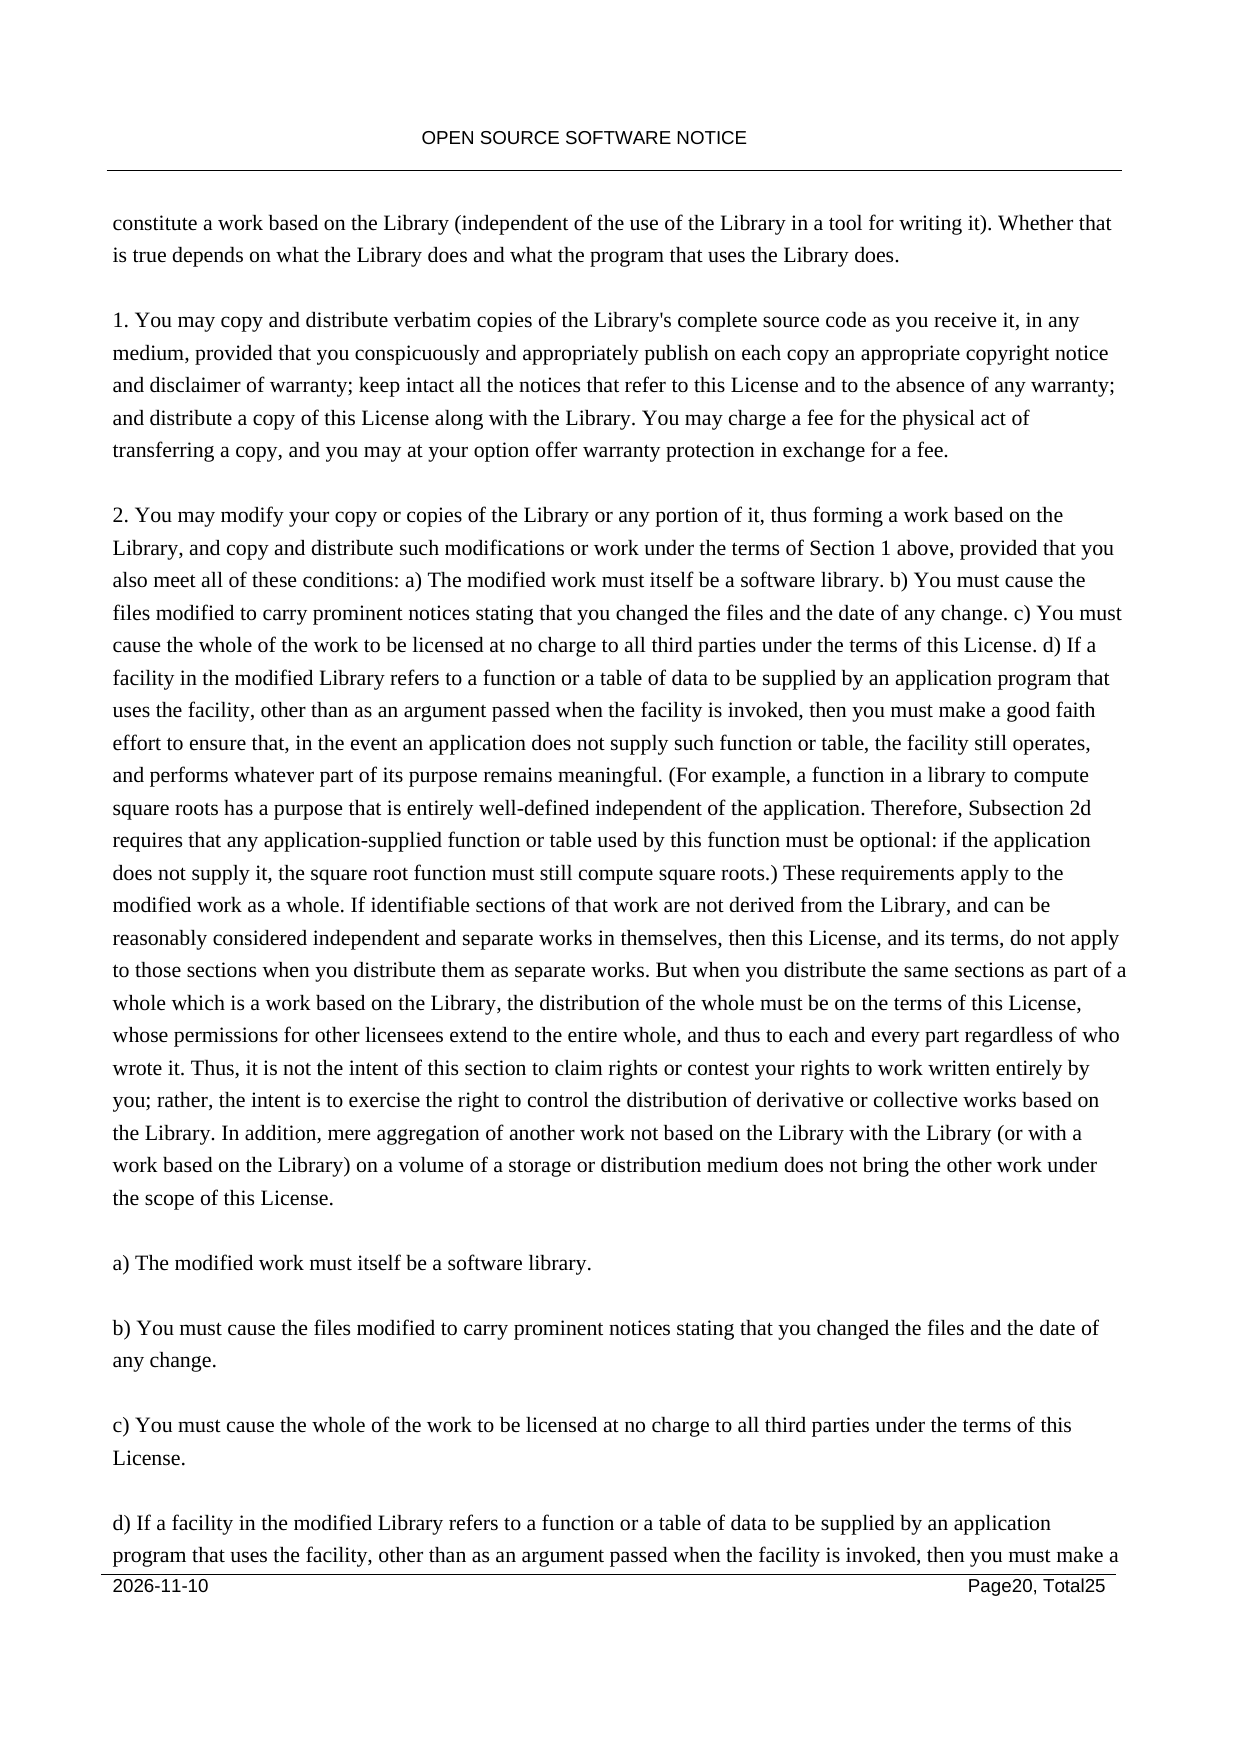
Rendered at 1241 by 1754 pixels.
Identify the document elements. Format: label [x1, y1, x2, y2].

text [112, 206, 1128, 1571]
